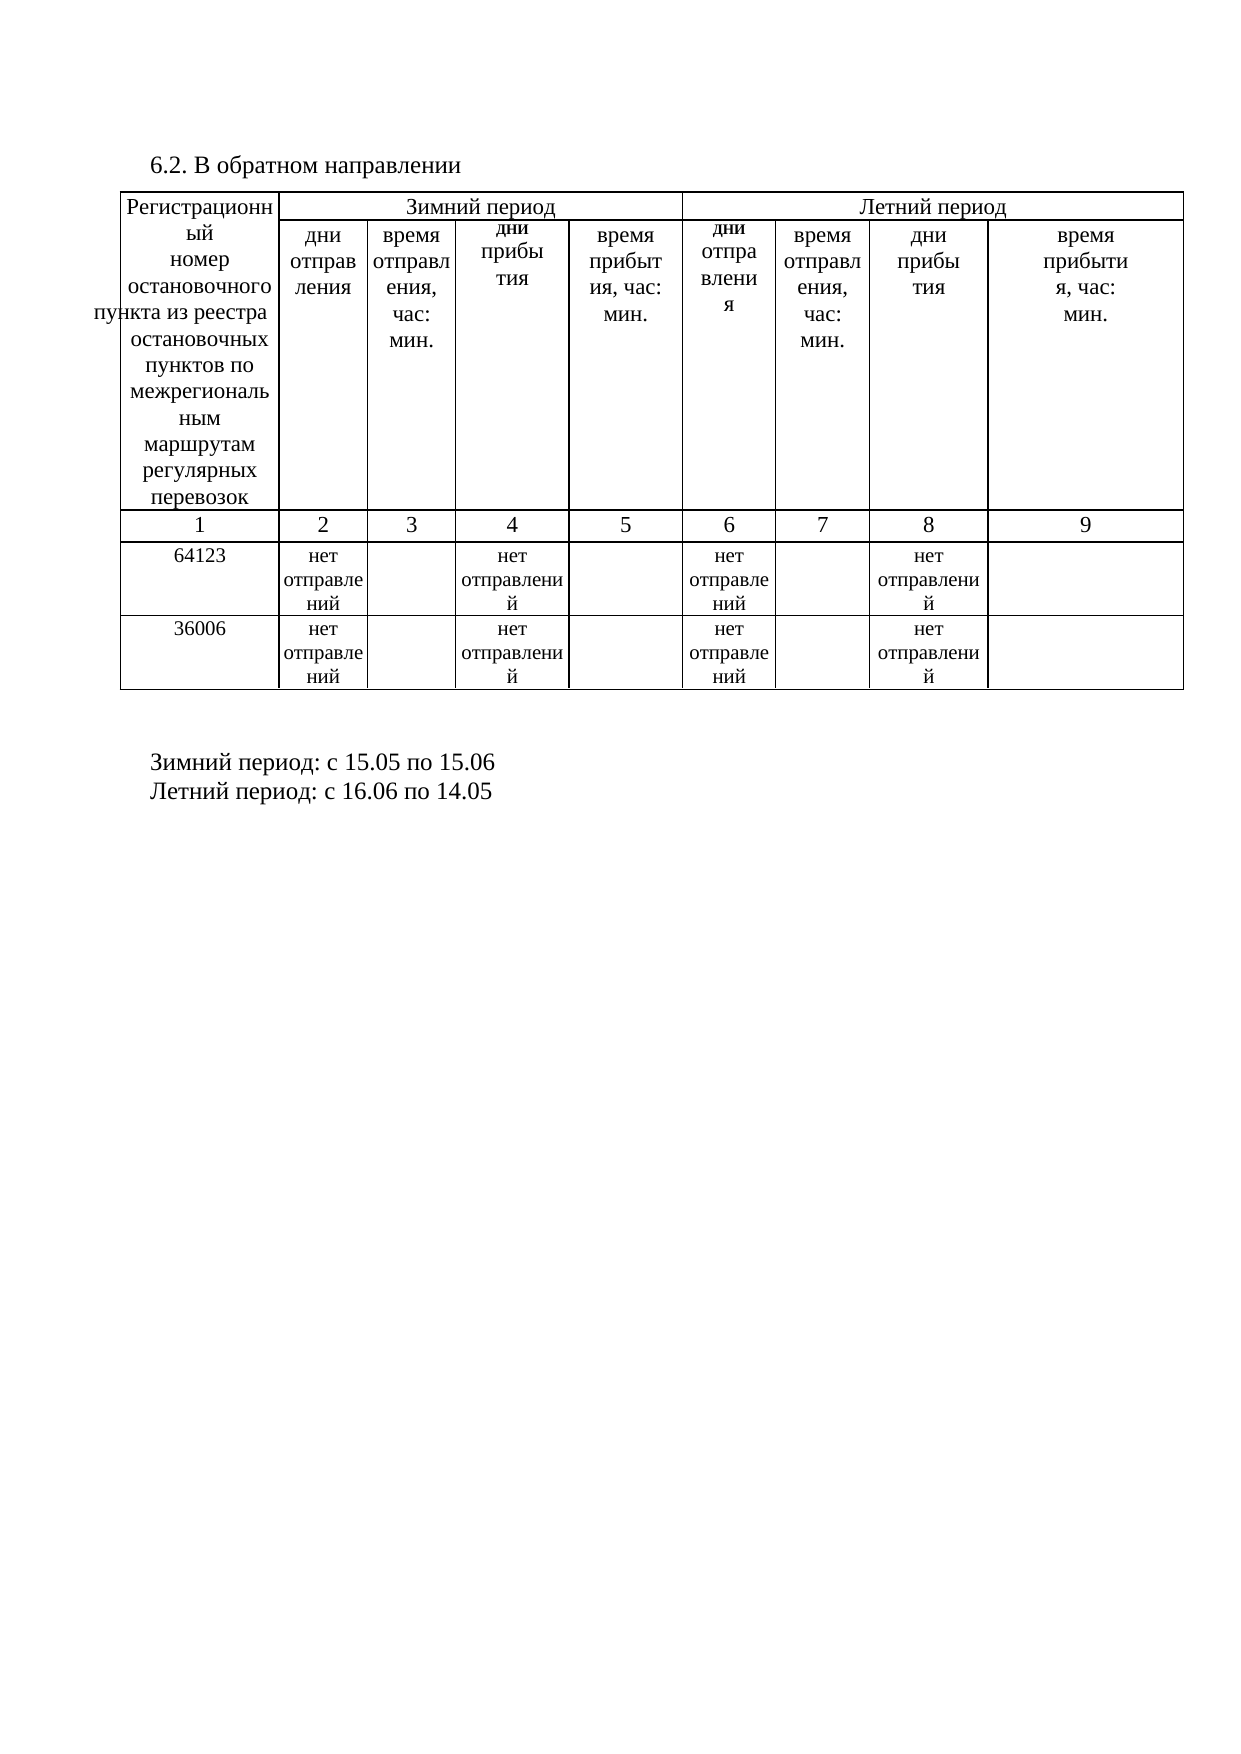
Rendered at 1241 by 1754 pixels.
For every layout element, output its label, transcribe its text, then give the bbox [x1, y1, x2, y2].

table_cell [570, 543, 682, 615]
text Летний период: с 16.06 по 14.05 [150, 776, 1090, 805]
table_cell 4 [456, 511, 568, 541]
table_cell [989, 616, 1183, 688]
table_header Летний период [683, 193, 1183, 219]
table_cell 2 [280, 511, 367, 541]
table_cell нет отправлений [456, 616, 568, 688]
table_cell [989, 543, 1183, 615]
text 6.2. В обратном направлении [150, 150, 1090, 179]
table_cell время прибыт ия, час: мин. [570, 221, 682, 509]
table_cell нет отправлений [683, 543, 775, 615]
table_cell время прибыти я, час: мин. [989, 221, 1183, 509]
table_cell нет отправлений [280, 543, 367, 615]
table_cell нет отправлений [456, 543, 568, 615]
table_cell нет отправлений [280, 616, 367, 688]
table_cell нет отправлений [870, 543, 987, 615]
table_header Регистрационный номер остановочного пункта из реестра остановочных пунктов по межрегиональным маршрутам регулярных перевозок [121, 193, 278, 509]
table_cell время отправл ения, час: мин. [368, 221, 455, 509]
table_cell дни отправ ления [280, 221, 367, 509]
table_cell 3 [368, 511, 455, 541]
table_cell дни прибы тия [870, 221, 987, 509]
table_cell ДНИ прибы тия [456, 221, 568, 509]
table_header Зимний период [280, 193, 682, 219]
table_cell время отправл ения, час: мин. [776, 221, 869, 509]
table_cell [776, 543, 869, 615]
text Зимний период: с 15.05 по 15.06 [150, 747, 1090, 776]
table_cell 8 [870, 511, 987, 541]
table_cell 1 [121, 511, 278, 541]
table_cell ДНИ отпра влени я [683, 221, 775, 509]
table_cell 6 [683, 511, 775, 541]
table_cell 36006 [121, 616, 278, 688]
table_cell 7 [776, 511, 869, 541]
table_cell 64123 [121, 543, 278, 615]
table_cell нет отправлений [683, 616, 775, 688]
table_cell [776, 616, 869, 688]
table_cell [368, 543, 455, 615]
table_cell [570, 616, 682, 688]
table_cell 9 [989, 511, 1183, 541]
table_cell [368, 616, 455, 688]
table_cell нет отправлений [870, 616, 987, 688]
table_cell 5 [570, 511, 682, 541]
